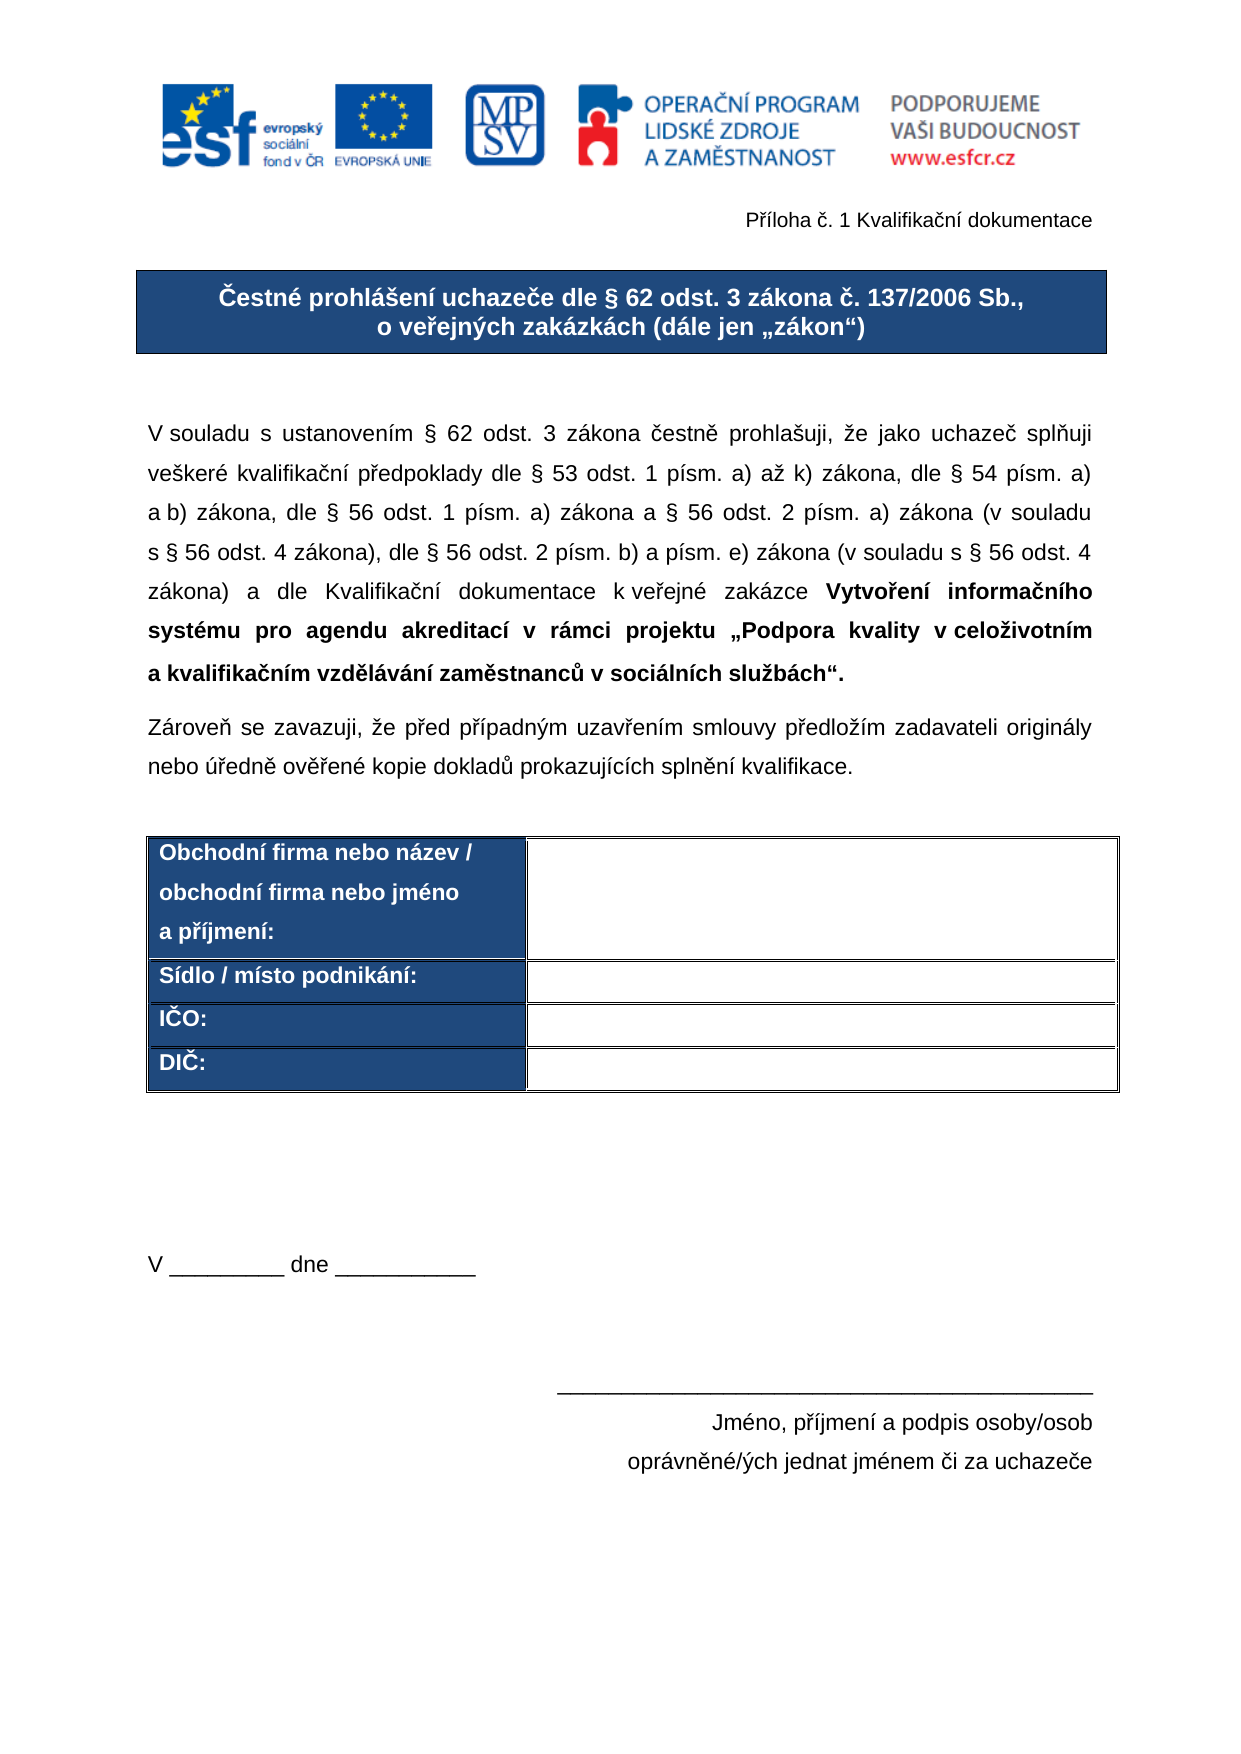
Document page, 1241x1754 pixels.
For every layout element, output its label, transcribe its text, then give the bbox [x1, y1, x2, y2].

table_header [526, 839, 1117, 958]
table_cell Sídlo / místo podnikání: [149, 959, 525, 1002]
table_cell [526, 1046, 1118, 1090]
table_header Čestné prohlášení uchazeče dle § 62 odst. 3 zákona č. 137/2006 Sb., o veřejných zakázkách (dále jen „zákon“) [137, 271, 1106, 353]
text Jméno, příjmení a podpis osoby/osob [148, 1409, 1093, 1435]
table_cell DIČ: [148, 1046, 526, 1090]
text Zároveň se zavazuji, že před případným uzavřením smlouvy předložím zadavateli originály nebo úředně ověřené kopie dokladů prokazujících splnění kvalifikace. [148, 714, 1093, 779]
table_header Obchodní firma nebo název / obchodní firma nebo jméno a příjmení: [149, 839, 526, 958]
table_cell IČO: [148, 1002, 526, 1046]
table_cell [528, 959, 1117, 1002]
text oprávněné/ých jednat jménem či za uchazeče [148, 1448, 1093, 1474]
table_cell [526, 1002, 1118, 1046]
text __________________________________________ [148, 1369, 1093, 1396]
text V _________ dne ___________ [148, 1251, 1093, 1277]
text V souladu s ustanovením § 62 odst. 3 zákona čestně prohlašuji, že jako uchazeč splňuji veškeré kvalifikační předpoklady dle § 53 odst. 1 písm. a) až k) zákona, dle § 54 písm. a) a b) zákona, dle § 56 odst. 1 písm. a) zákona a § 56 odst. 2 písm. a) zákona (v souladu s § 56 odst. 4 zákona), dle § 56 odst. 2 písm. b) a písm. e) zákona (v souladu s § 56 odst. 4 zákona) a dle Kvalifikační dokumentace k veřejné zakázce Vytvoření informačního systému pro agendu akreditací v rámci projektu „Podpora kvality v celoživotním a kvalifikačním vzdělávání zaměstnanců v sociálních službách“. [148, 420, 1093, 687]
